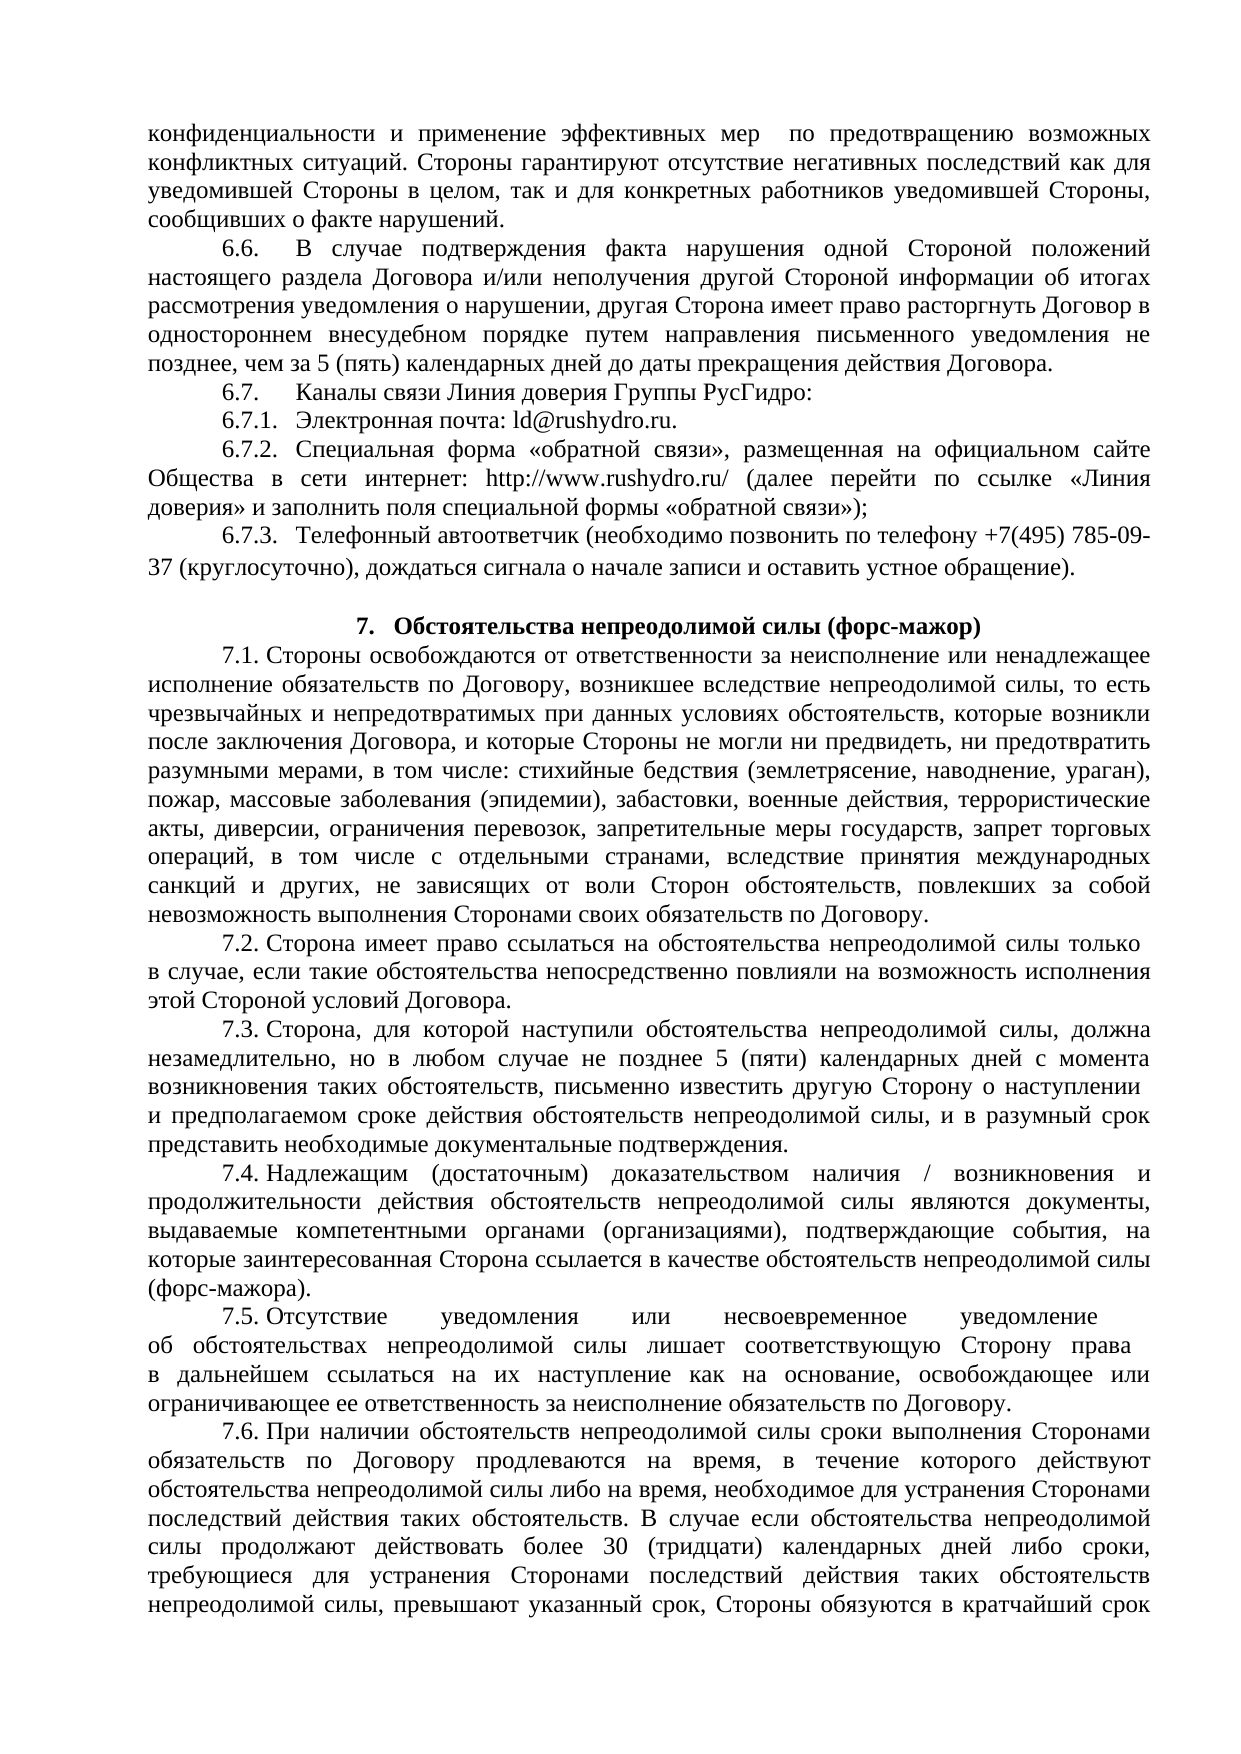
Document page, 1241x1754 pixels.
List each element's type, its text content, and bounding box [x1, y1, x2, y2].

list Сторона, для которой наступили обстоятельства непреодолимой силы, должна незамедлительно, но в любом случае не позднее 5 (пяти) календарных дней с момента возникновения таких обстоятельств, письменно известить другую Сторону о наступлении и предполагаемом сроке действия обстоятельств непреодолимой силы, и в разумный срок представить необходимые документальные подтверждения. [148, 1014, 1152, 1158]
list Электронная почта: ld@rushydro.ru. [148, 406, 1152, 434]
list Сторона имеет право ссылаться на обстоятельства непреодолимой силы только в случае, если такие обстоятельства непосредственно повлияли на возможность исполнения этой Стороной условий Договора. [148, 928, 1152, 1014]
list Каналы связи Линия доверия Группы РусГидро: [148, 377, 1152, 406]
list Надлежащим (достаточным) доказательством наличия / возникновения и продолжительности действия обстоятельств непреодолимой силы являются документы, выдаваемые компетентными органами (организациями), подтверждающие события, на которые заинтересованная Сторона ссылается в качестве обстоятельств непреодолимой силы (форс-мажора). [148, 1158, 1152, 1301]
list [148, 1416, 1152, 1618]
list Телефонный автоответчик (необходимо позвонить по телефону +7(495) 785-09-37 (круглосуточно), дождаться сигнала о начале записи и оставить устное обращение). [148, 521, 1152, 580]
list Обстоятельства непреодолимой силы (форс-мажор) [185, 611, 1152, 640]
list Стороны освобождаются от ответственности за неисполнение или ненадлежащее исполнение обязательств по Договору, возникшее вследствие непреодолимой силы, то есть чрезвычайных и непредотвратимых при данных условиях обстоятельств, которые возникли после заключения Договора, и которые Стороны не могли ни предвидеть, ни предотвратить разумными мерами, в том числе: стихийные бедствия (землетрясение, наводнение, ураган), пожар, массовые заболевания (эпидемии), забастовки, военные действия, террористические акты, диверсии, ограничения перевозок, запретительные меры государств, запрет торговых операций, в том числе с отдельными странами, вследствие принятия международных санкций и других, не зависящих от воли Сторон обстоятельств, повлекших за собой невозможность выполнения Сторонами своих обязательств по Договору. [148, 640, 1152, 928]
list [148, 118, 1152, 233]
list В случае подтверждения факта нарушения одной Стороной положений настоящего раздела Договора и/или неполучения другой Стороной информации об итогах рассмотрения уведомления о нарушении, другая Сторона имеет право расторгнуть Договор в одностороннем внесудебном порядке путем направления письменного уведомления не позднее, чем за 5 (пять) календарных дней до даты прекращения действия Договора. [148, 233, 1152, 377]
list Специальная форма «обратной связи», размещенная на официальном сайте Общества в сети интернет: http://www.rushydro.ru/ (далее перейти по ссылке «Линия доверия» и заполнить поля специальной формы «обратной связи»); [148, 434, 1152, 521]
list Отсутствие уведомления или несвоевременное уведомление об обстоятельствах непреодолимой силы лишает соответствующую Сторону права в дальнейшем ссылаться на их наступление как на основание, освобождающее или ограничивающее ее ответственность за неисполнение обязательств по Договору. [148, 1301, 1152, 1416]
